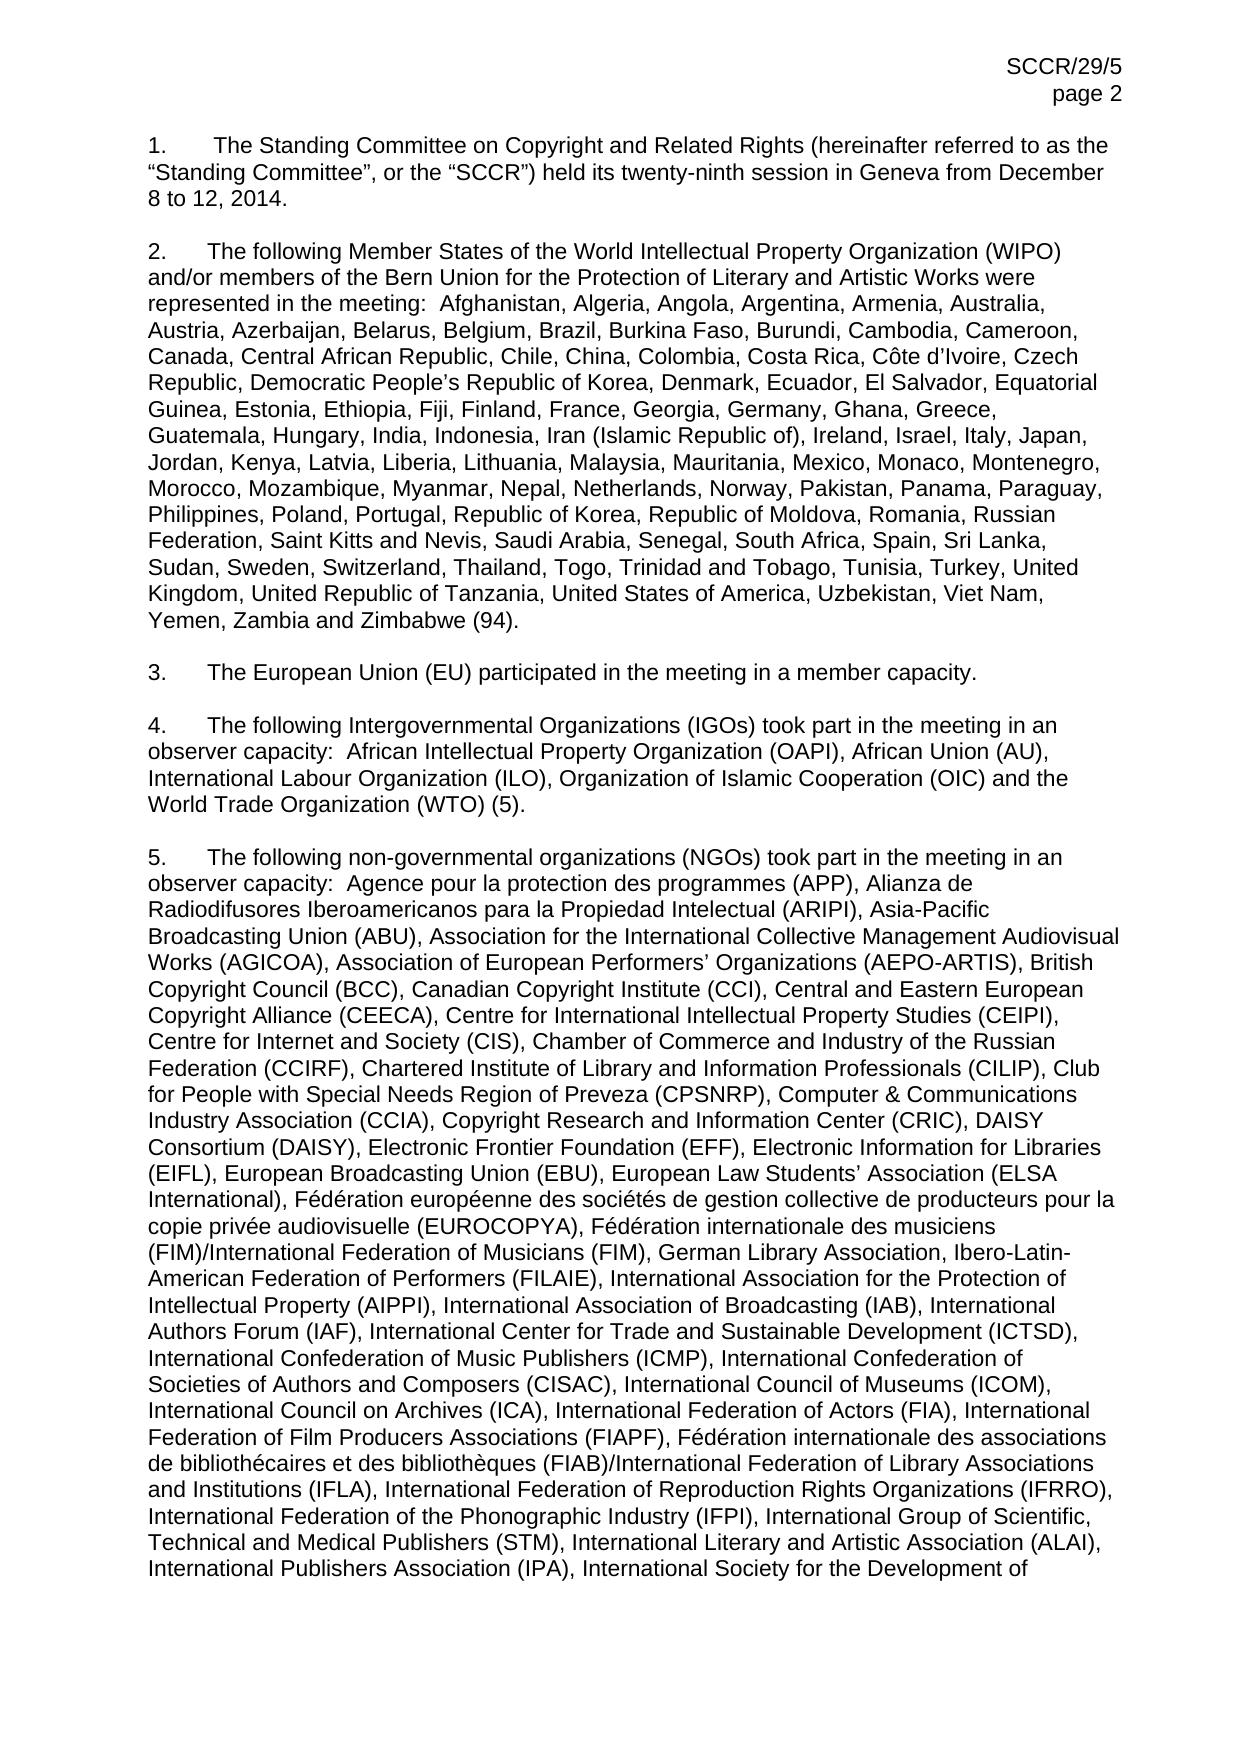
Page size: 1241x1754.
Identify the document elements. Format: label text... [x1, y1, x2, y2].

list The following Intergovernmental Organizations (IGOs) took part in the meeting in an observer capacity: African Intellectual Property Organization (OAPI), African Union (AU), International Labour Organization (ILO), Organization of Islamic Cooperation (OIC) and the World Trade Organization (WTO) (5). [148, 712, 1122, 817]
list The following Member States of the World Intellectual Property Organization (WIPO) and/or members of the Bern Union for the Protection of Literary and Artistic Works were represented in the meeting: Afghanistan, Algeria, Angola, Argentina, Armenia, Australia, Austria, Azerbaijan, Belarus, Belgium, Brazil, Burkina Faso, Burundi, Cambodia, Cameroon, Canada, Central African Republic, Chile, China, Colombia, Costa Rica, Côte d’Ivoire, Czech Republic, Democratic People’s Republic of Korea, Denmark, Ecuador, El Salvador, Equatorial Guinea, Estonia, Ethiopia, Fiji, Finland, France, Georgia, Germany, Ghana, Greece, Guatemala, Hungary, India, Indonesia, Iran (Islamic Republic of), Ireland, Israel, Italy, Japan, Jordan, Kenya, Latvia, Liberia, Lithuania, Malaysia, Mauritania, Mexico, Monaco, Montenegro, Morocco, Mozambique, Myanmar, Nepal, Netherlands, Norway, Pakistan, Panama, Paraguay, Philippines, Poland, Portugal, Republic of Korea, Republic of Moldova, Romania, Russian Federation, Saint Kitts and Nevis, Saudi Arabia, Senegal, South Africa, Spain, Sri Lanka, Sudan, Sweden, Switzerland, Thailand, Togo, Trinidad and Tobago, Tunisia, Turkey, United Kingdom, United Republic of Tanzania, United States of America, Uzbekistan, Viet Nam, Yemen, Zambia and Zimbabwe (94). [148, 238, 1122, 633]
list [148, 844, 1122, 1582]
list The European Union (EU) participated in the meeting in a member capacity. [148, 659, 1122, 686]
list The Standing Committee on Copyright and Related Rights (hereinafter referred to as the “Standing Committee”, or the “SCCR”) held its twenty-ninth session in Geneva from December 8 to 12, 2014. [148, 132, 1122, 211]
